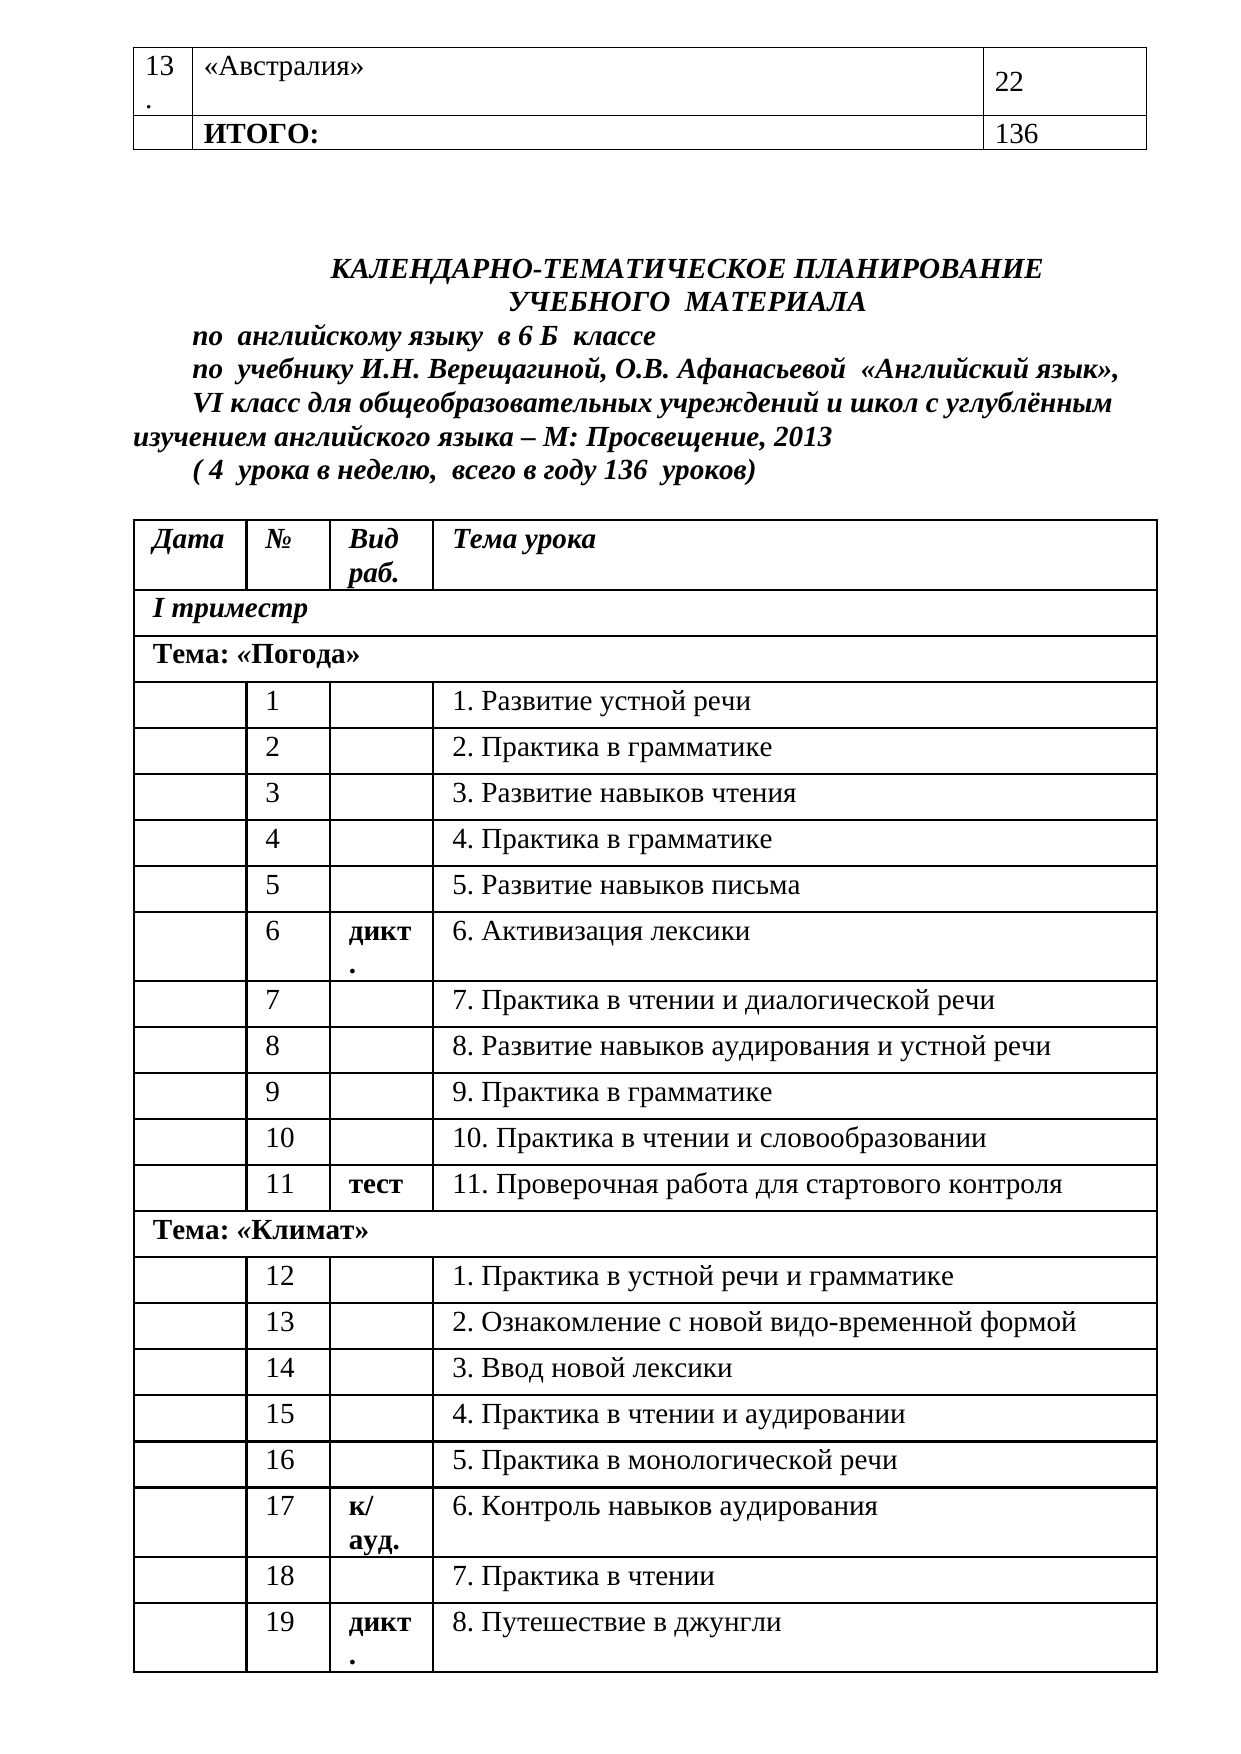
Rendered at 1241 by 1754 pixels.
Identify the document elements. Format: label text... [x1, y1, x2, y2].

table_cell 1 [248, 683, 329, 727]
table_cell 2 [248, 729, 329, 773]
table_cell [135, 1604, 245, 1671]
table_cell 6. Контроль навыков аудирования [434, 1489, 1156, 1556]
table_cell 18 [248, 1558, 329, 1602]
table_cell [135, 821, 245, 865]
table_cell ИТОГО: [193, 116, 983, 149]
table_header Вид раб. [331, 521, 432, 588]
table_cell 8. Развитие навыков аудирования и устной речи [434, 1028, 1156, 1072]
table_cell 14 [248, 1350, 329, 1394]
text по учебнику И.Н. Верещагиной, О.В. Афанасьевой «Английский язык», [133, 352, 1185, 385]
table_cell 2. Ознакомление с новой видо-временной формой [434, 1304, 1156, 1348]
table_cell 13. [134, 48, 192, 115]
table_cell 22 [984, 48, 1146, 115]
table_cell [135, 1558, 245, 1602]
table_cell 1. Развитие устной речи [434, 683, 1156, 727]
table_cell [331, 1028, 432, 1072]
table_cell [135, 982, 245, 1026]
table_cell I триместр [135, 591, 1156, 634]
table_cell 7. Практика в чтении [434, 1558, 1156, 1602]
table_cell [135, 1443, 245, 1486]
table_cell [135, 1028, 245, 1072]
table_cell 5. Развитие навыков письма [434, 867, 1156, 911]
table_cell 7. Практика в чтении и диалогической речи [434, 982, 1156, 1026]
table_cell Тема: «Погода» [135, 637, 1156, 681]
table_cell 8. Путешествие в джунгли [434, 1604, 1156, 1671]
table_cell 12 [248, 1258, 329, 1302]
table_cell 6. Активизация лексики [434, 913, 1156, 980]
table_cell [135, 913, 245, 980]
table_cell 4 [248, 821, 329, 865]
table_cell 5. Практика в монологической речи [434, 1443, 1156, 1486]
table_cell [331, 1258, 432, 1302]
table_cell 6 [248, 913, 329, 980]
table_cell [135, 1258, 245, 1302]
table_cell 15 [248, 1396, 329, 1440]
text КАЛЕНДАРНО-ТЕМАТИЧЕСКОЕ ПЛАНИРОВАНИЕ [133, 251, 1185, 284]
table_cell [331, 1558, 432, 1602]
table_cell 1. Практика в устной речи и грамматике [434, 1258, 1156, 1302]
table_header № [248, 521, 329, 588]
table_cell [331, 1443, 432, 1486]
table_cell 16 [248, 1443, 329, 1486]
table_cell [331, 1074, 432, 1118]
table_cell тест [331, 1166, 432, 1210]
table_cell [331, 1304, 432, 1348]
text УЧЕБНОГО МАТЕРИАЛА [133, 284, 1185, 318]
table_cell 9 [248, 1074, 329, 1118]
table_cell 17 [248, 1489, 329, 1556]
table_cell [135, 1489, 245, 1556]
table_cell 19 [248, 1604, 329, 1671]
table_cell 13 [248, 1304, 329, 1348]
table_cell [331, 821, 432, 865]
table_cell 8 [248, 1028, 329, 1072]
table_cell [134, 116, 192, 149]
table_cell [135, 867, 245, 911]
table_cell 7 [248, 982, 329, 1026]
table_header Дата [135, 521, 245, 588]
table_cell 10 [248, 1120, 329, 1164]
table_cell [135, 1350, 245, 1394]
table_cell [331, 1350, 432, 1394]
text по английскому языку в 6 Б классе [133, 318, 1185, 352]
table_cell [331, 982, 432, 1026]
table_cell [135, 1120, 245, 1164]
table_cell 10. Практика в чтении и словообразовании [434, 1120, 1156, 1164]
table_cell [135, 1396, 245, 1440]
table_cell к/ауд. [331, 1489, 432, 1556]
table_cell 3 [248, 775, 329, 819]
table_cell [331, 1396, 432, 1440]
table_cell [135, 683, 245, 727]
table_cell дикт. [331, 913, 432, 980]
table_cell [135, 729, 245, 773]
table_cell 9. Практика в грамматике [434, 1074, 1156, 1118]
table_cell [331, 683, 432, 727]
table_cell «Австралия» [193, 48, 983, 115]
table_cell 4. Практика в грамматике [434, 821, 1156, 865]
table_cell [135, 1166, 245, 1210]
table_cell 11 [248, 1166, 329, 1210]
table_cell 2. Практика в грамматике [434, 729, 1156, 773]
table_header Тема урока [434, 521, 1156, 588]
table_cell Тема: «Климат» [135, 1212, 1156, 1256]
table_cell 11. Проверочная работа для стартового контроля [434, 1166, 1156, 1210]
table_cell [135, 1074, 245, 1118]
table_cell 5 [248, 867, 329, 911]
table_cell 3. Развитие навыков чтения [434, 775, 1156, 819]
table_cell 3. Ввод новой лексики [434, 1350, 1156, 1394]
text VI класс для общеобразовательных учреждений и школ с углублённым изучением английского языка – М: Просвещение, 2013 [133, 385, 1185, 452]
table_cell дикт. [331, 1604, 432, 1671]
text ( 4 урока в неделю, всего в году 136 уроков) [133, 452, 1185, 486]
table_cell [135, 1304, 245, 1348]
table_cell [331, 729, 432, 773]
table_cell [331, 867, 432, 911]
table_cell 4. Практика в чтении и аудировании [434, 1396, 1156, 1440]
table_cell [135, 775, 245, 819]
table_cell 136 [984, 116, 1146, 149]
table_cell [331, 1120, 432, 1164]
table_cell [331, 775, 432, 819]
